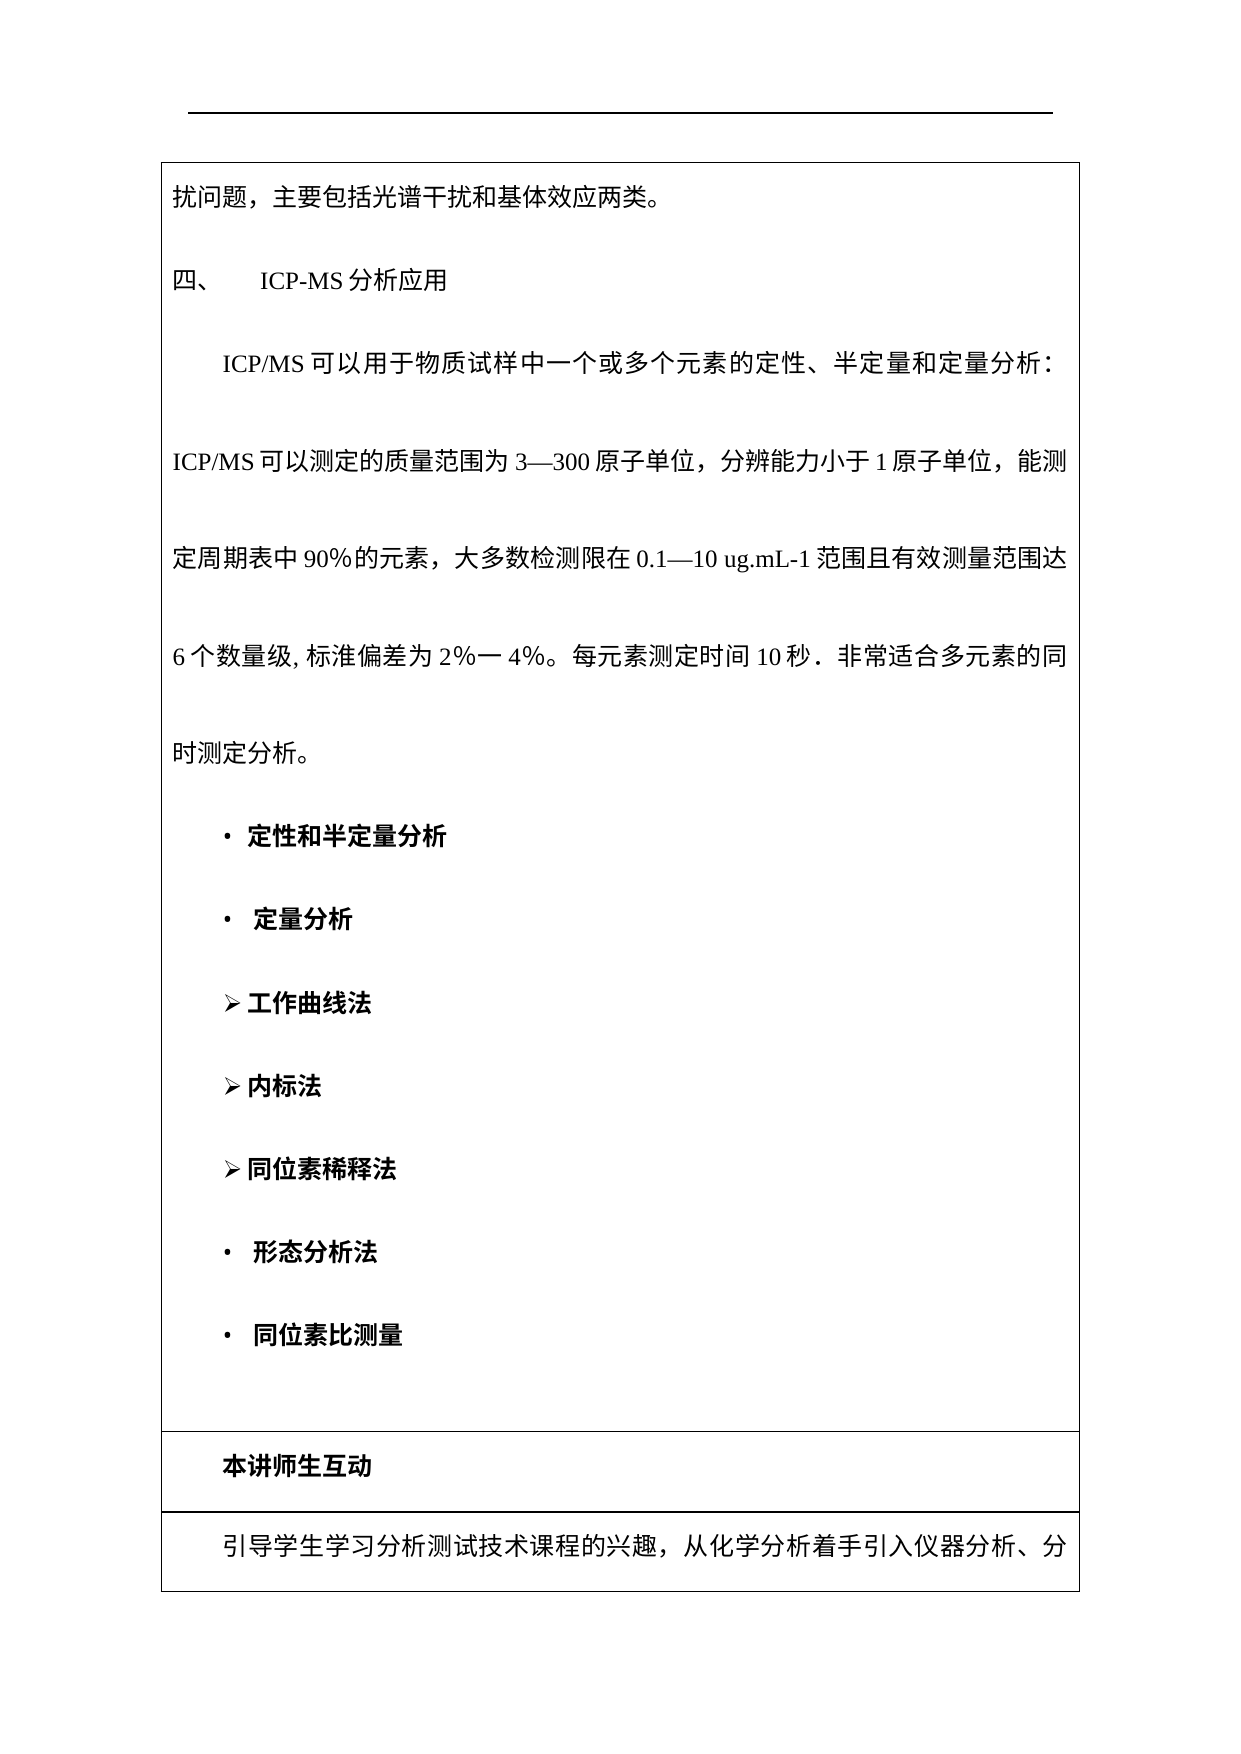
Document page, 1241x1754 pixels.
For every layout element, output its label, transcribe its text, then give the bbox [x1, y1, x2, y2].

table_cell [162, 163, 1079, 1431]
table_cell 本讲师生互动 [162, 1432, 1079, 1511]
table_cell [162, 1513, 1079, 1591]
